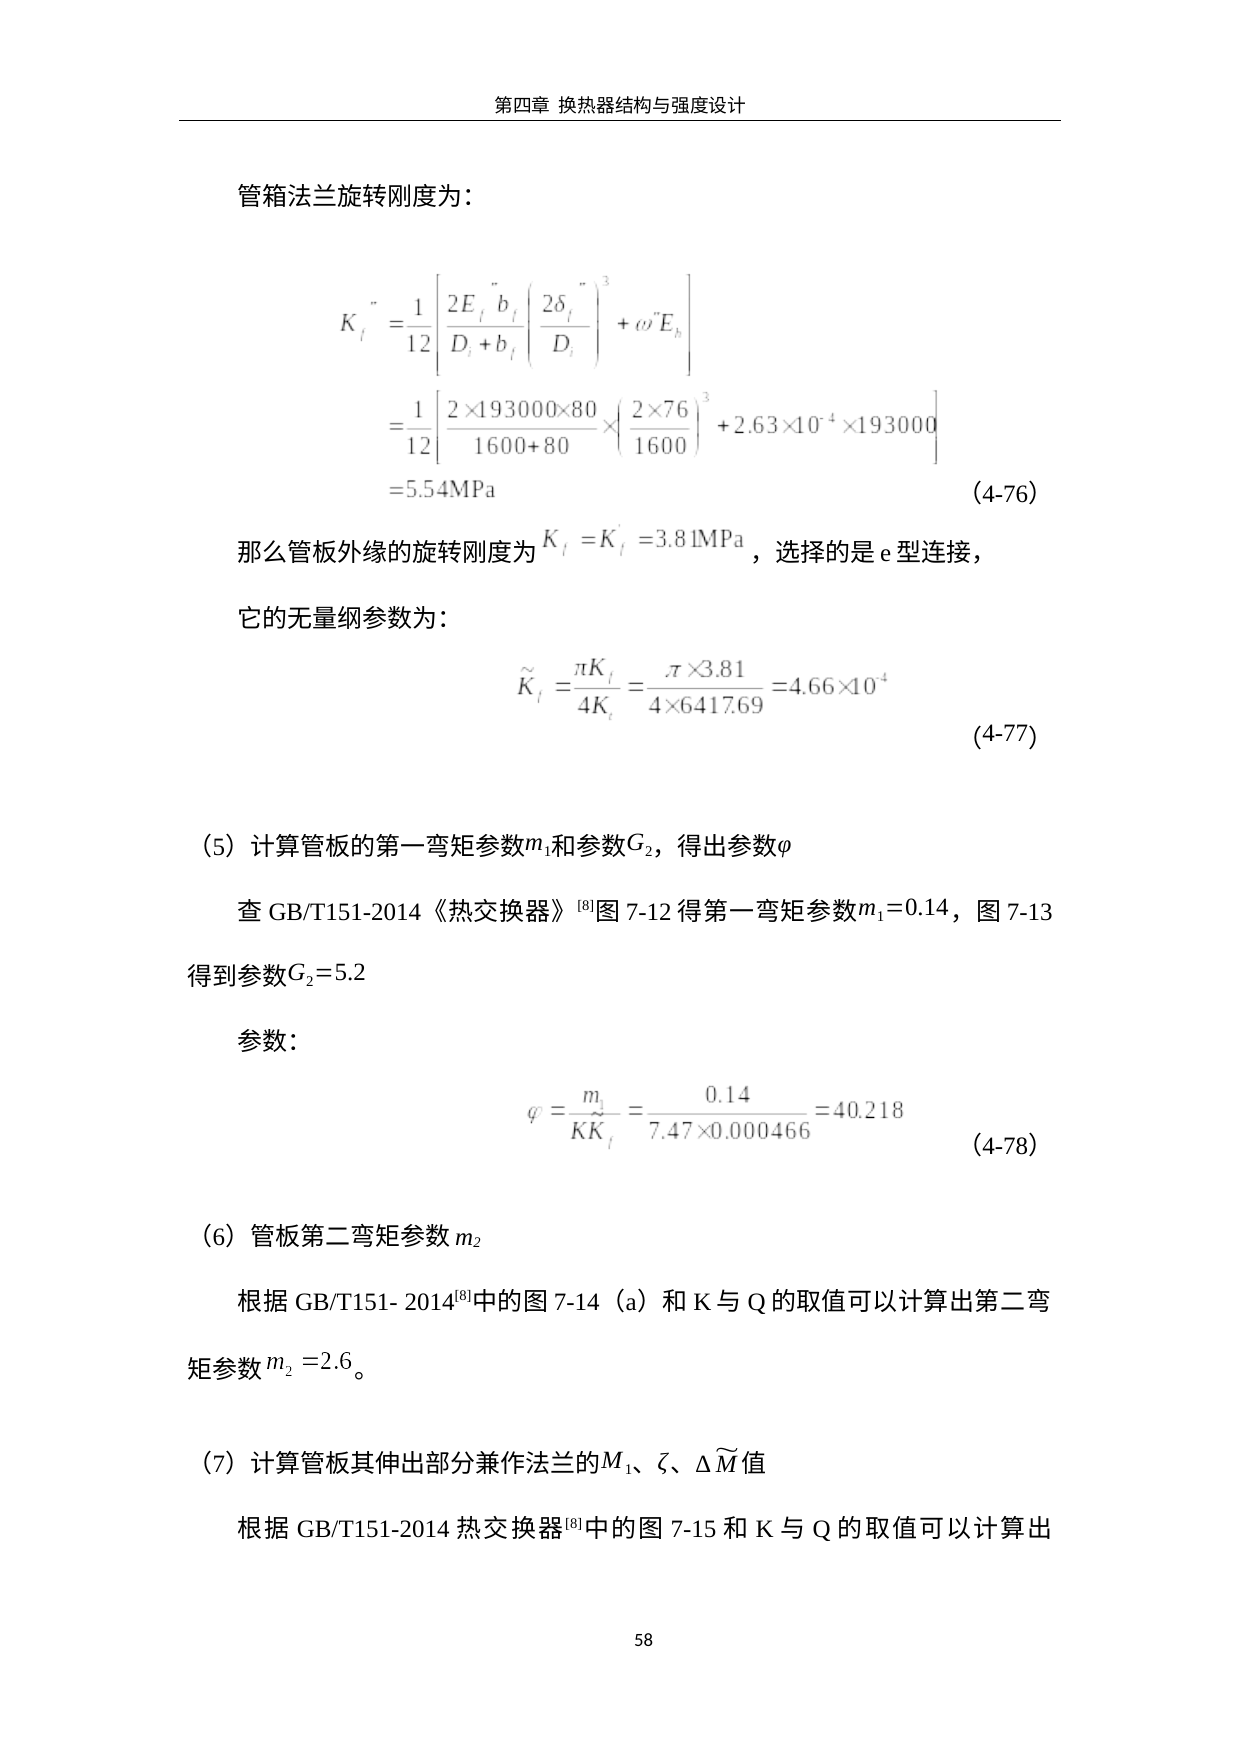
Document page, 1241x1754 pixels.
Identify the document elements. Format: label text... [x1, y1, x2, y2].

list （7）计算管板其伸出部分兼作法兰的、、值 [187, 1429, 1053, 1494]
text 那么管板外缘的旋转刚度为，选择的是e型连接， [187, 519, 1053, 584]
list 查GB/T151-2014《热交换器》[8]图7-12得第一弯矩参数，图7-13得到参数 [187, 877, 1053, 1007]
text 管箱法兰旋转刚度为： [187, 162, 1053, 227]
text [187, 1494, 1053, 1559]
list （5）计算管板的第一弯矩参数和参数，得出参数 [187, 812, 1053, 877]
list 根据 GB/T151- 2014[8]中的图7-14（a）和K与Q的取值可以计算出第二弯矩参数。 [187, 1267, 1053, 1397]
text （4-77） [187, 649, 1053, 779]
list （6）管板第二弯矩参数m2 [187, 1202, 1053, 1267]
list （4-78） [187, 1072, 1053, 1169]
text （4-76） [187, 259, 1053, 519]
text 它的无量纲参数为： [187, 584, 1053, 649]
list 参数： [187, 1007, 1053, 1072]
